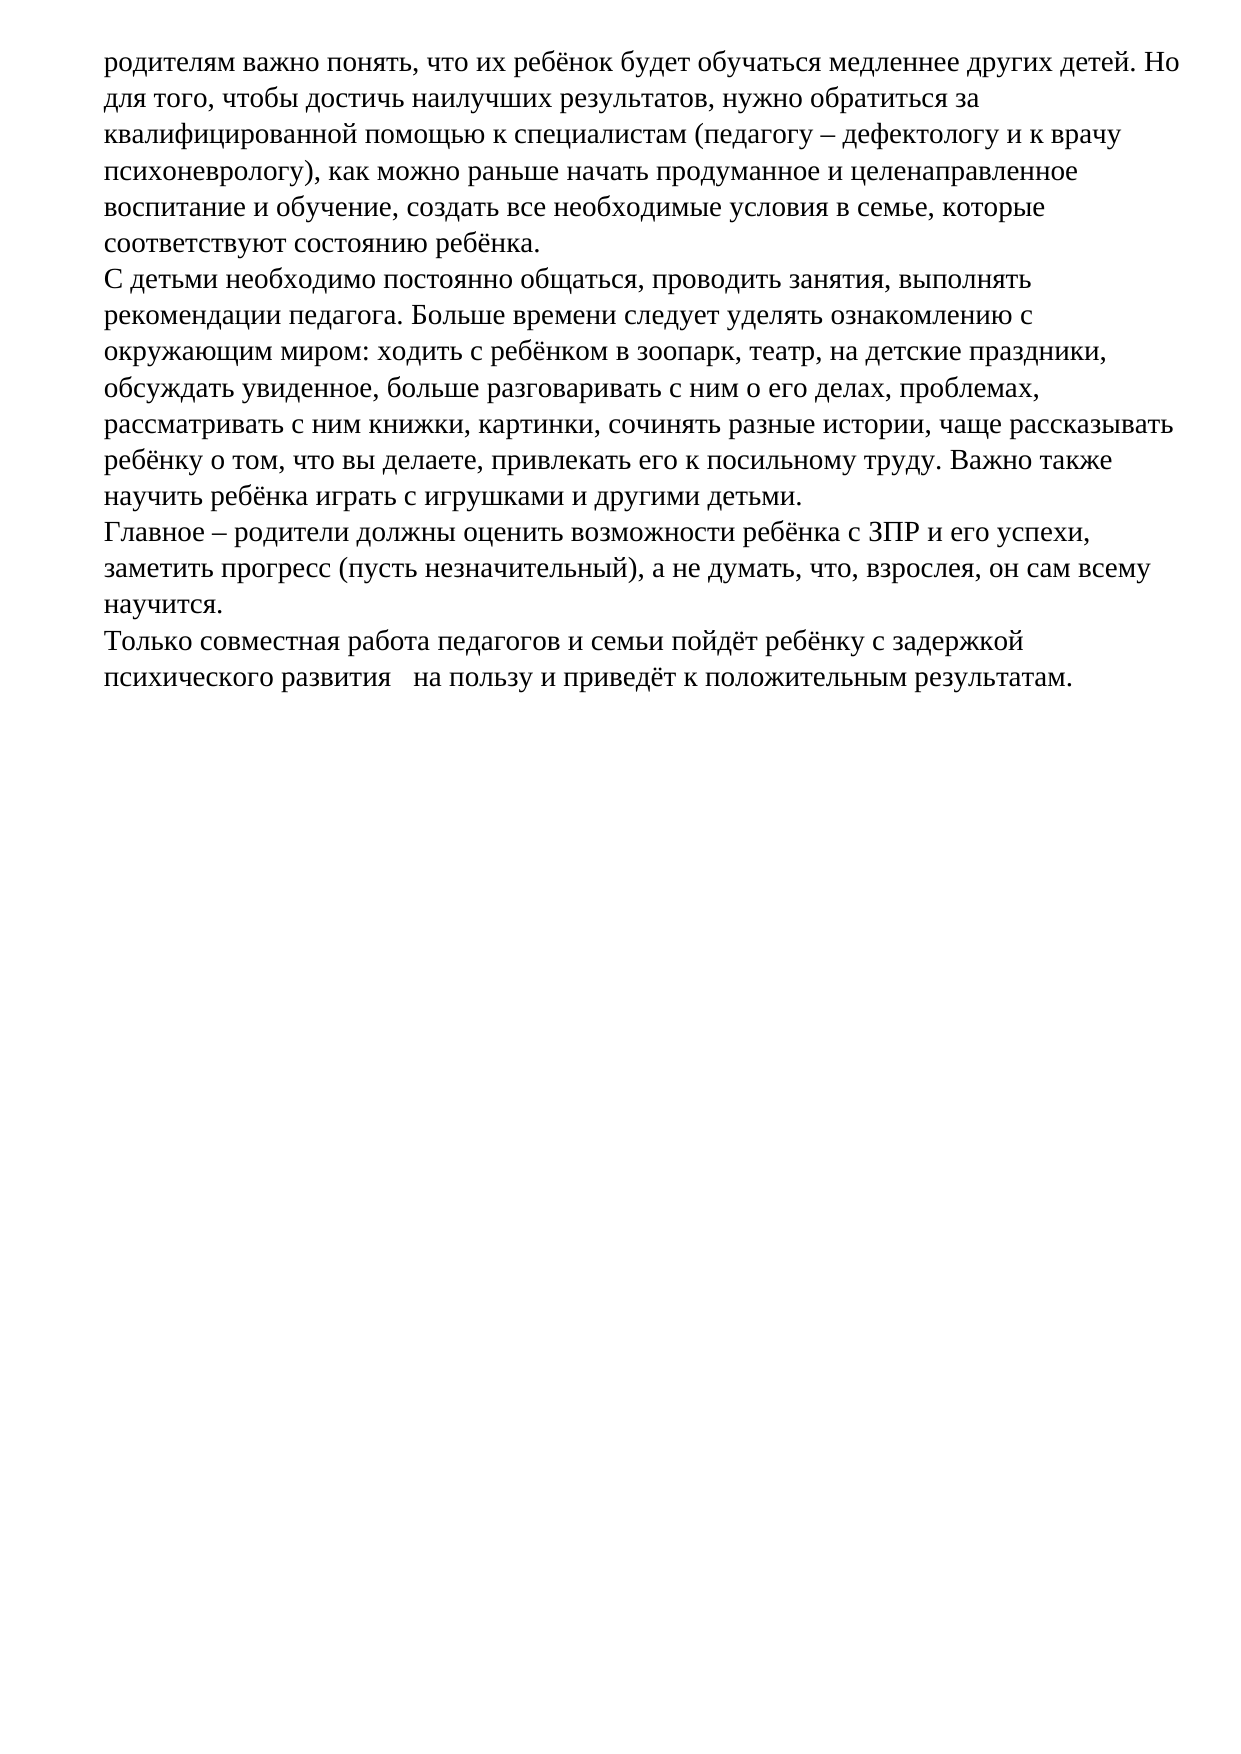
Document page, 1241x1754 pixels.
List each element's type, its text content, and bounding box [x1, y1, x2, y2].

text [103, 44, 1181, 259]
text Только совместная работа педагогов и семьи пойдёт ребёнку с задержкой психического развития на пользу и приведёт к положительным результатам. [103, 623, 1181, 692]
text Главное – родители должны оценить возможности ребёнка с ЗПР и его успехи, заметить прогресс (пусть незначительный), а не думать, что, взрослея, он сам всему научится. [103, 514, 1181, 620]
text С детьми необходимо постоянно общаться, проводить занятия, выполнять рекомендации педагога. Больше времени следует уделять ознакомлению с окружающим миром: ходить с ребёнком в зоопарк, театр, на детские праздники, обсуждать увиденное, больше разговаривать с ним о его делах, проблемах, рассматривать с ним книжки, картинки, сочинять разные истории, чаще рассказывать ребёнку о том, что вы делаете, привлекать его к посильному труду. Важно также научить ребёнка играть с игрушками и другими детьми. [103, 261, 1181, 512]
